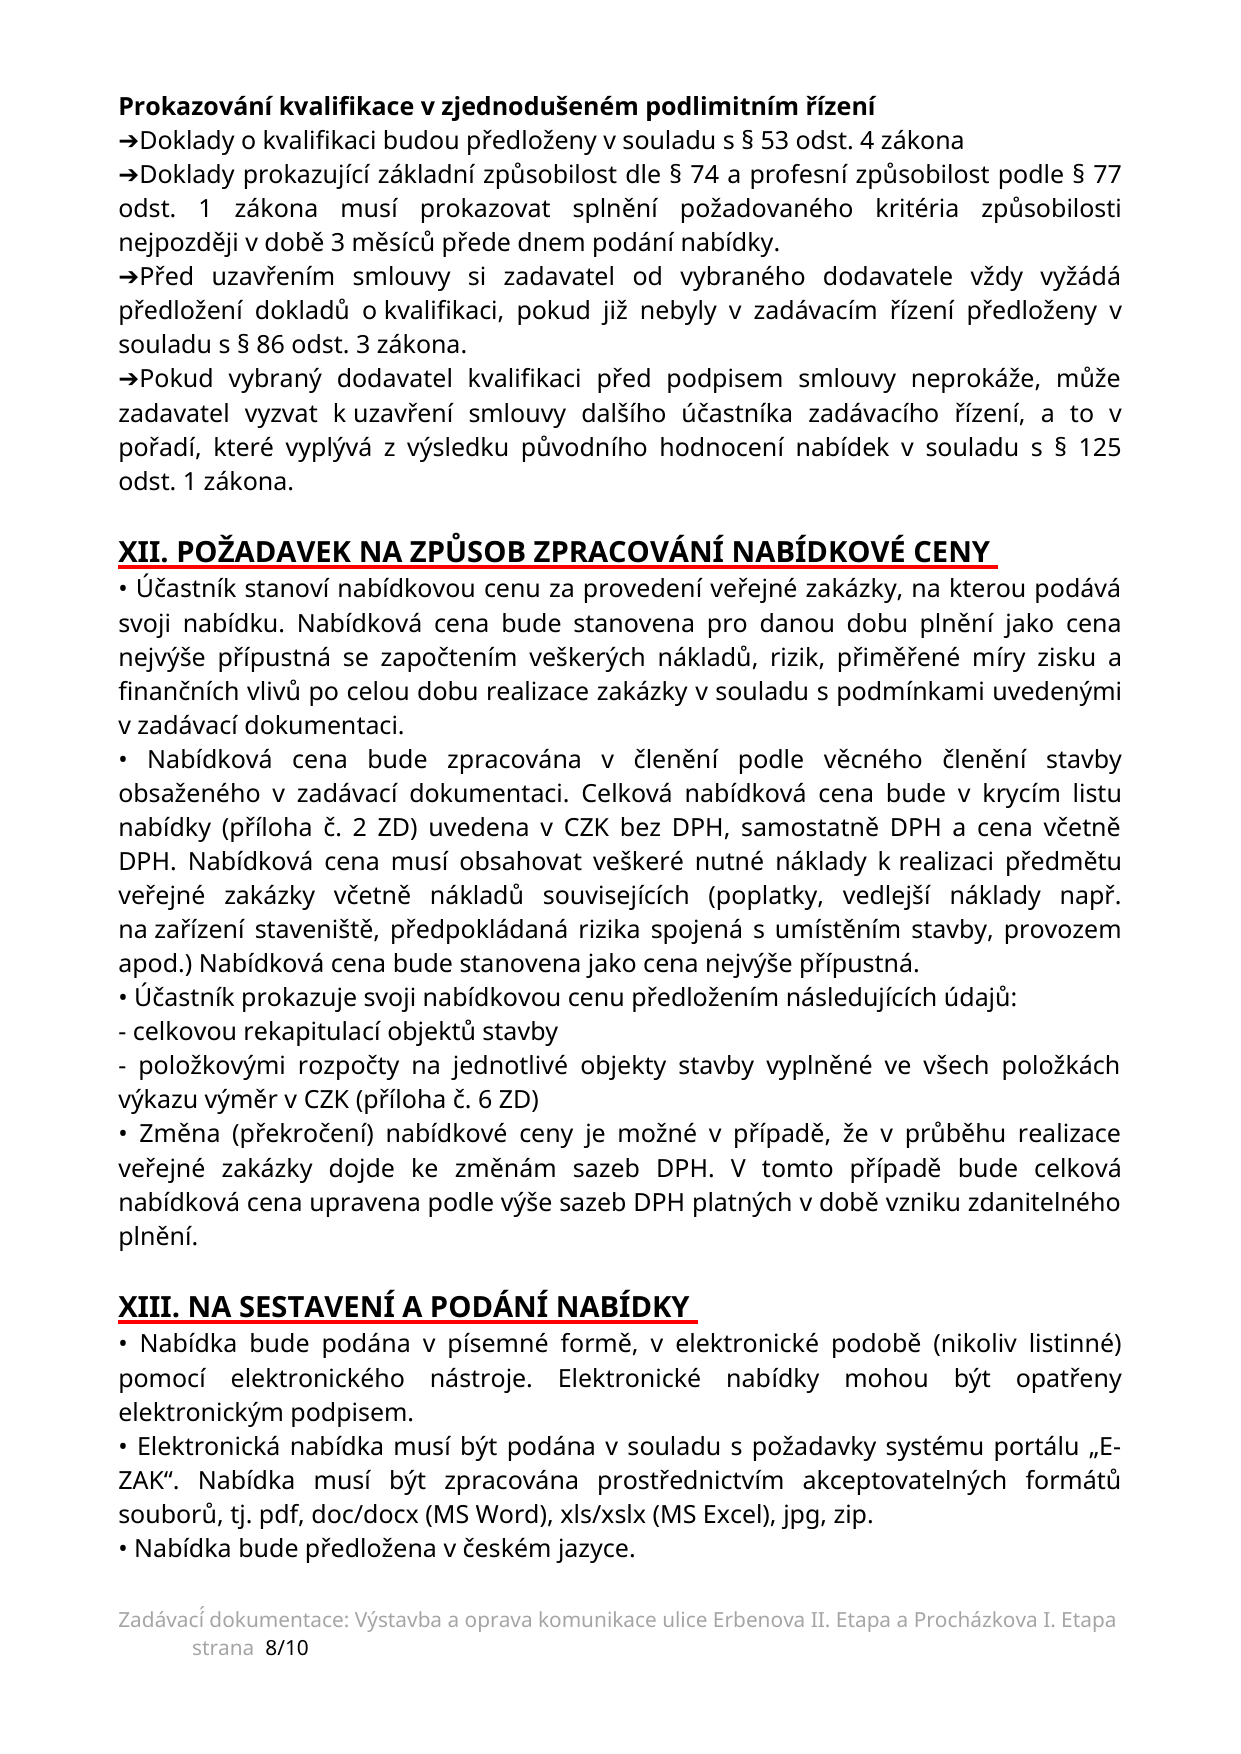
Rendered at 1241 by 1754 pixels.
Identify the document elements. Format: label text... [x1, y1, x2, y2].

text XIII. na sestavení a podání nabídky [118, 1286, 1122, 1326]
text Prokazování kvalifikace v zjednodušeném podlimitním řízení [118, 89, 1122, 123]
text • Nabídka bude předložena v českém jazyce. [118, 1531, 1122, 1564]
text ➔Pokud vybraný dodavatel kvalifikaci před podpisem smlouvy neprokáže, může zadavatel vyzvat k uzavření smlouvy dalšího účastníka zadávacího řízení, a to v pořadí, které vyplývá z výsledku původního hodnocení nabídek v souladu s § 125 odst. 1 zákona. [118, 361, 1122, 497]
text - položkovými rozpočty na jednotlivé objekty stavby vyplněné ve všech položkách výkazu výměr v CZK (příloha č. 6 ZD) [118, 1048, 1122, 1116]
text • Elektronická nabídka musí být podána v souladu s požadavky systému portálu „E-ZAK“. Nabídka musí být zpracována prostřednictvím akceptovatelných formátů souborů, tj. pdf, doc/docx (MS Word), xls/xslx (MS Excel), jpg, zip. [118, 1428, 1122, 1531]
text • Změna (překročení) nabídkové ceny je možné v případě, že v průběhu realizace veřejné zakázky dojde ke změnám sazeb DPH. V tomto případě bude celková nabídková cena upravena podle výše sazeb DPH platných v době vzniku zdanitelného plnění. [118, 1116, 1122, 1252]
text ➔Doklady prokazující základní způsobilost dle § 74 a profesní způsobilost podle § 77 odst. 1 zákona musí prokazovat splnění požadovaného kritéria způsobilosti nejpozději v době 3 měsíců přede dnem podání nabídky. [118, 157, 1122, 259]
text ➔Před uzavřením smlouvy si zadavatel od vybraného dodavatele vždy vyžádá předložení dokladů o kvalifikaci, pokud již nebyly v zadávacím řízení předloženy v souladu s § 86 odst. 3 zákona. [118, 259, 1122, 361]
text • Nabídka bude podána v písemné formě, v elektronické podobě (nikoliv listinné) pomocí elektronického nástroje. Elektronické nabídky mohou být opatřeny elektronickým podpisem. [118, 1326, 1122, 1428]
text ➔Doklady o kvalifikaci budou předloženy v souladu s § 53 odst. 4 zákona [118, 123, 1122, 157]
text • Účastník stanoví nabídkovou cenu za provedení veřejné zakázky, na kterou podává svoji nabídku. Nabídková cena bude stanovena pro danou dobu plnění jako cena nejvýše přípustná se započtením veškerých nákladů, rizik, přiměřené míry zisku a finančních vlivů po celou dobu realizace zakázky v souladu s podmínkami uvedenými v zadávací dokumentaci. [118, 571, 1122, 741]
text XII. Požadavek na způsob zpracování nabídkové ceny [118, 531, 1122, 571]
text - celkovou rekapitulací objektů stavby [118, 1014, 1122, 1048]
text • Nabídková cena bude zpracována v členění podle věcného členění stavby obsaženého v zadávací dokumentaci. Celková nabídková cena bude v krycím listu nabídky (příloha č. 2 ZD) uvedena v CZK bez DPH, samostatně DPH a cena včetně DPH. Nabídková cena musí obsahovat veškeré nutné náklady k realizaci předmětu veřejné zakázky včetně nákladů souvisejících (poplatky, vedlejší náklady např. na zařízení staveniště, předpokládaná rizika spojená s umístěním stavby, provozem apod.) Nabídková cena bude stanovena jako cena nejvýše přípustná. [118, 741, 1122, 980]
text • Účastník prokazuje svoji nabídkovou cenu předložením následujících údajů: [118, 980, 1122, 1014]
